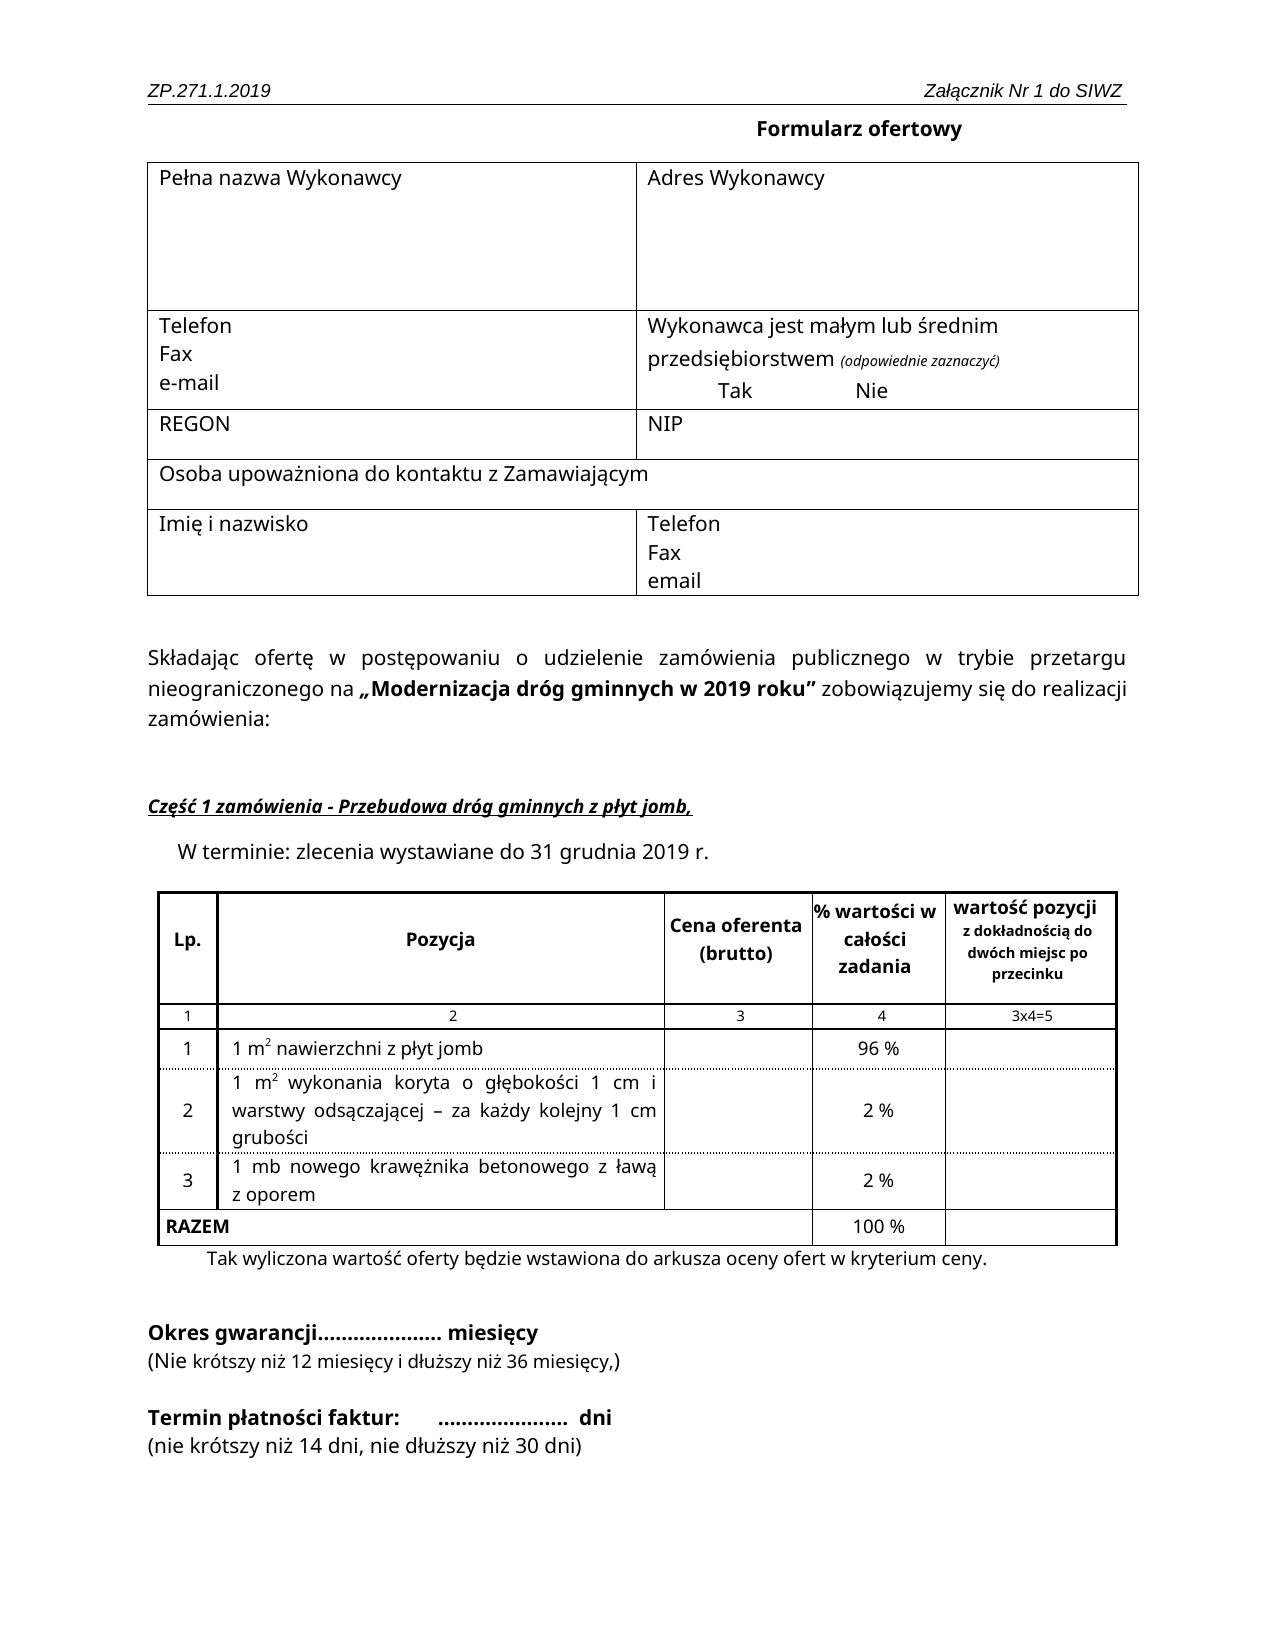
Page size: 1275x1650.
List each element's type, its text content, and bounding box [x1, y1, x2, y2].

table_cell [946, 1068, 1115, 1152]
table_cell 3 [160, 1152, 216, 1209]
text Część 1 zamówienia - Przebudowa dróg gminnych z płyt jomb, [148, 793, 1127, 818]
table_cell [665, 1152, 812, 1209]
text Termin płatności faktur: …………………. dni [148, 1403, 1127, 1432]
table_cell NIP [637, 410, 1138, 458]
table_cell RAZEM [160, 1210, 812, 1245]
table_cell 96 % [813, 1030, 945, 1068]
table_cell [946, 1152, 1115, 1209]
table_cell 2 % [813, 1152, 945, 1209]
table_cell Imię i nazwisko [148, 510, 636, 595]
text W terminie: zlecenia wystawiane do 31 grudnia 2019 r. [177, 837, 1127, 866]
text Składając ofertę w postępowaniu o udzielenie zamówienia publicznego w trybie przetargu nieograniczonego na „Modernizacja dróg gminnych w 2019 roku” zobowiązujemy się do realizacji zamówienia: [148, 643, 1127, 733]
table_cell 1 [160, 1005, 216, 1028]
table_header Pozycja [219, 894, 664, 1003]
table_header wartość pozycji z dokładnością do dwóch miejsc po przecinku [946, 894, 1115, 1003]
table_cell 100 % [813, 1210, 945, 1245]
table_cell Wykonawca jest małym lub średnim przedsiębiorstwem (odpowiednie zaznaczyć) Tak Nie [637, 311, 1138, 408]
table_cell 2 [160, 1068, 216, 1152]
table_cell 3x4=5 [946, 1005, 1115, 1028]
table_cell [665, 1030, 812, 1068]
table_cell Osoba upoważniona do kontaktu z Zamawiającym [148, 460, 1138, 508]
table_cell [946, 1030, 1115, 1068]
table_cell Telefon Fax e-mail [148, 311, 636, 408]
text (Nie krótszy niż 12 miesięcy i dłuższy niż 36 miesięcy,) [148, 1346, 1127, 1375]
table_header Lp. [160, 894, 216, 1003]
table_cell 2 % [813, 1068, 945, 1152]
table_cell REGON [148, 410, 636, 458]
text Formularz ofertowy [148, 114, 1127, 143]
table_header Adres Wykonawcy [637, 163, 1138, 310]
table_cell 1 [160, 1030, 216, 1068]
table_header % wartości w całości zadania [813, 894, 945, 1003]
table_cell 1 mb nowego krawężnika betonowego z ławą z oporem [219, 1152, 664, 1209]
table_cell 1 m2 nawierzchni z płyt jomb [219, 1030, 664, 1068]
table_cell 2 [219, 1005, 664, 1028]
table_cell [946, 1210, 1115, 1245]
table_cell 1 m2 wykonania koryta o głębokości 1 cm i warstwy odsączającej – za każdy kolejny 1 cm grubości [219, 1068, 664, 1152]
table_cell [665, 1068, 812, 1152]
text Okres gwarancji………………… miesięcy [148, 1318, 1127, 1346]
table_cell 3 [665, 1005, 812, 1028]
text (nie krótszy niż 14 dni, nie dłuższy niż 30 dni) [148, 1432, 1127, 1460]
table_header Cena oferenta (brutto) [665, 894, 812, 1003]
text Tak wyliczona wartość oferty będzie wstawiona do arkusza oceny ofert w kryterium ceny. [207, 1245, 1127, 1271]
table_cell 4 [813, 1005, 945, 1028]
table_cell Telefon Fax email [637, 510, 1138, 595]
table_header Pełna nazwa Wykonawcy [148, 163, 636, 310]
